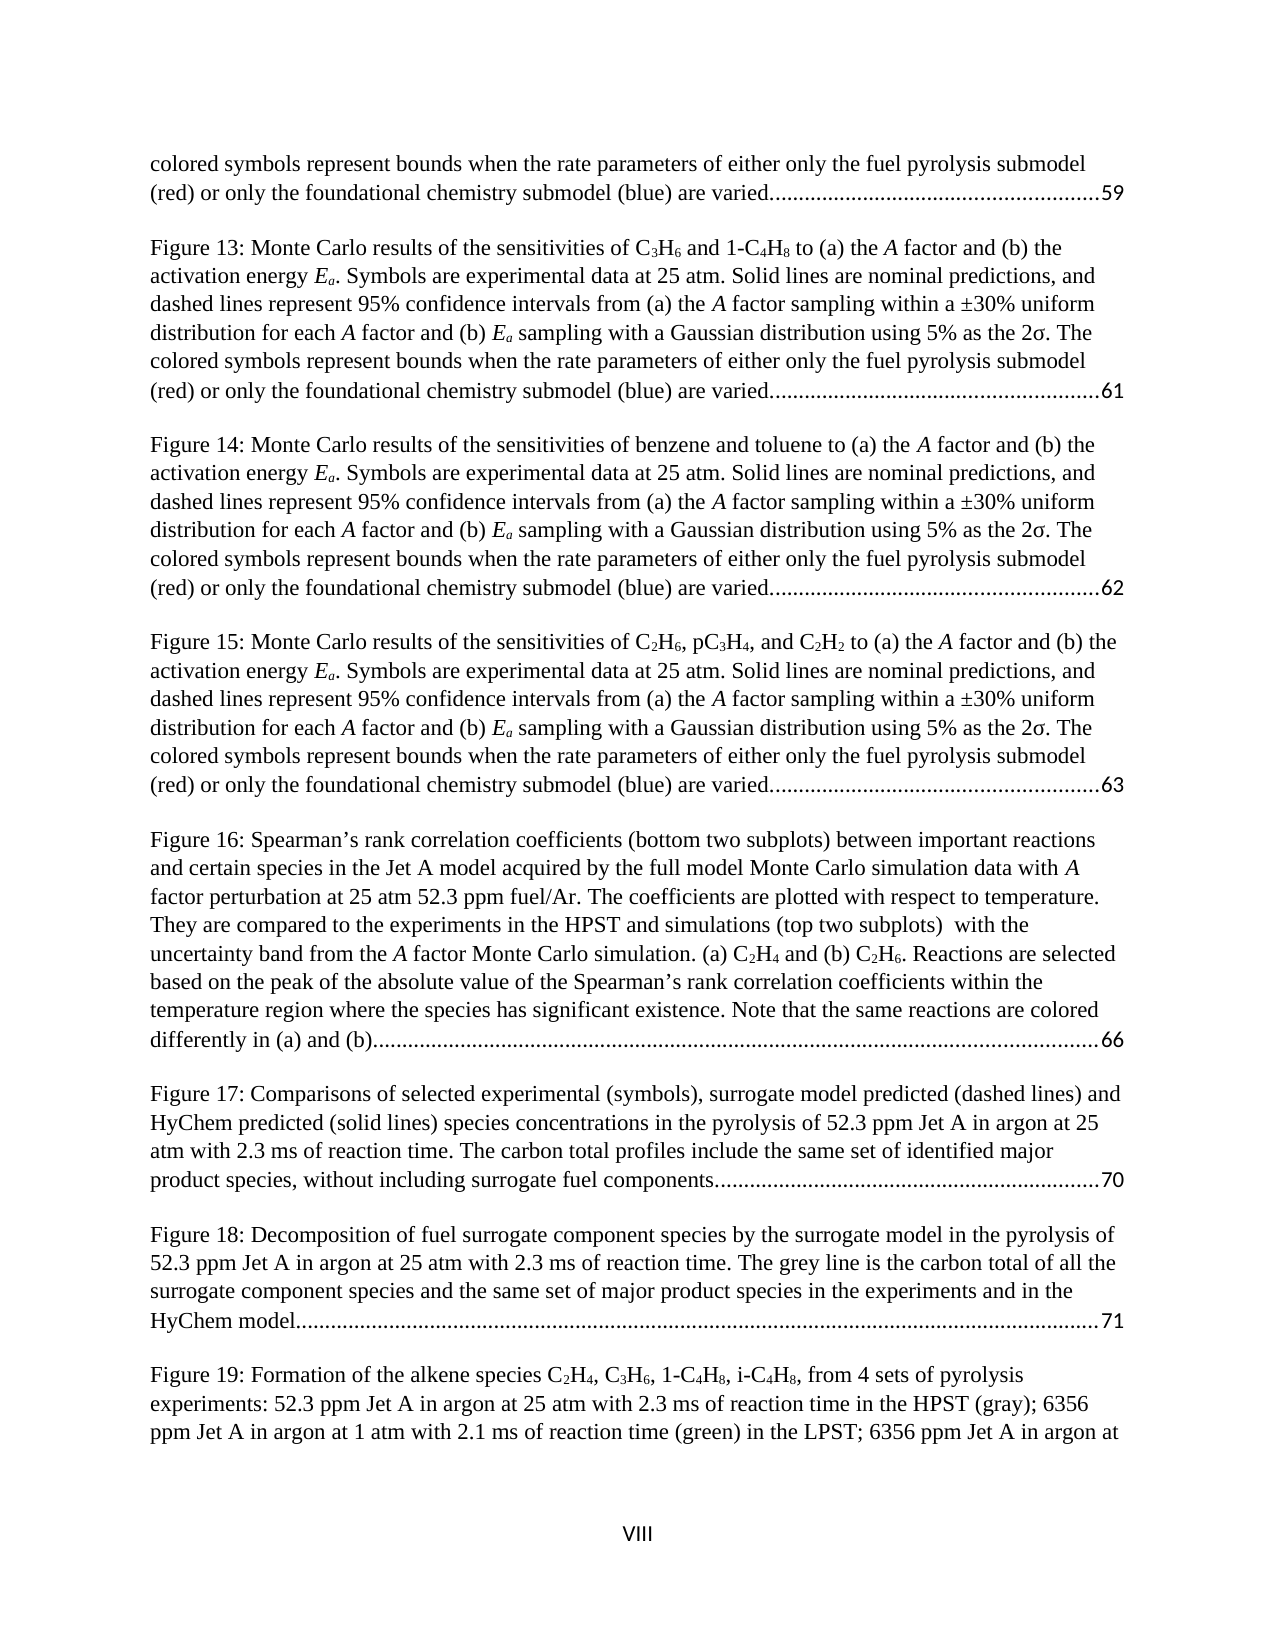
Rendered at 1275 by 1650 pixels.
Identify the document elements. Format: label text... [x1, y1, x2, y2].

text Figure 16: Spearman’s rank correlation coefficients (bottom two subplots) between important reactions and certain species in the Jet A model acquired by the full model Monte Carlo simulation data with A factor perturbation at 25 atm 52.3 ppm fuel/Ar. The coefficients are plotted with respect to temperature. They are compared to the experiments in the HPST and simulations (top two subplots) with the uncertainty band from the A factor Monte Carlo simulation. (a) C2H4 and (b) C2H6. Reactions are selected based on the peak of the absolute value of the Spearman’s rank correlation coefficients within the temperature region where the species has significant existence. Note that the same reactions are colored differently in (a) and (b). 66 [150, 826, 1125, 1053]
text Figure 14: Monte Carlo results of the sensitivities of benzene and toluene to (a) the A factor and (b) the activation energy Ea. Symbols are experimental data at 25 atm. Solid lines are nominal predictions, and dashed lines represent 95% confidence intervals from (a) the A factor sampling within a ±30% uniform distribution for each A factor and (b) Ea sampling with a Gaussian distribution using 5% as the 2σ. The colored symbols represent bounds when the rate parameters of either only the fuel pyrolysis submodel (red) or only the foundational chemistry submodel (blue) are varied. 62 [150, 431, 1125, 601]
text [150, 1361, 1125, 1444]
text Figure 17: Comparisons of selected experimental (symbols), surrogate model predicted (dashed lines) and HyChem predicted (solid lines) species concentrations in the pyrolysis of 52.3 ppm Jet A in argon at 25 atm with 2.3 ms of reaction time. The carbon total profiles include the same set of identified major product species, without including surrogate fuel components. 70 [150, 1080, 1125, 1193]
text Figure 18: Decomposition of fuel surrogate component species by the surrogate model in the pyrolysis of 52.3 ppm Jet A in argon at 25 atm with 2.3 ms of reaction time. The grey line is the carbon total of all the surrogate component species and the same set of major product species in the experiments and in the HyChem model. 71 [150, 1221, 1125, 1334]
text Figure 13: Monte Carlo results of the sensitivities of C3H6 and 1-C4H8 to (a) the A factor and (b) the activation energy Ea. Symbols are experimental data at 25 atm. Solid lines are nominal predictions, and dashed lines represent 95% confidence intervals from (a) the A factor sampling within a ±30% uniform distribution for each A factor and (b) Ea sampling with a Gaussian distribution using 5% as the 2σ. The colored symbols represent bounds when the rate parameters of either only the fuel pyrolysis submodel (red) or only the foundational chemistry submodel (blue) are varied. 61 [150, 234, 1125, 404]
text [150, 150, 1125, 206]
text Figure 15: Monte Carlo results of the sensitivities of C2H6, pC3H4, and C2H2 to (a) the A factor and (b) the activation energy Ea. Symbols are experimental data at 25 atm. Solid lines are nominal predictions, and dashed lines represent 95% confidence intervals from (a) the A factor sampling within a ±30% uniform distribution for each A factor and (b) Ea sampling with a Gaussian distribution using 5% as the 2σ. The colored symbols represent bounds when the rate parameters of either only the fuel pyrolysis submodel (red) or only the foundational chemistry submodel (blue) are varied. 63 [150, 628, 1125, 799]
